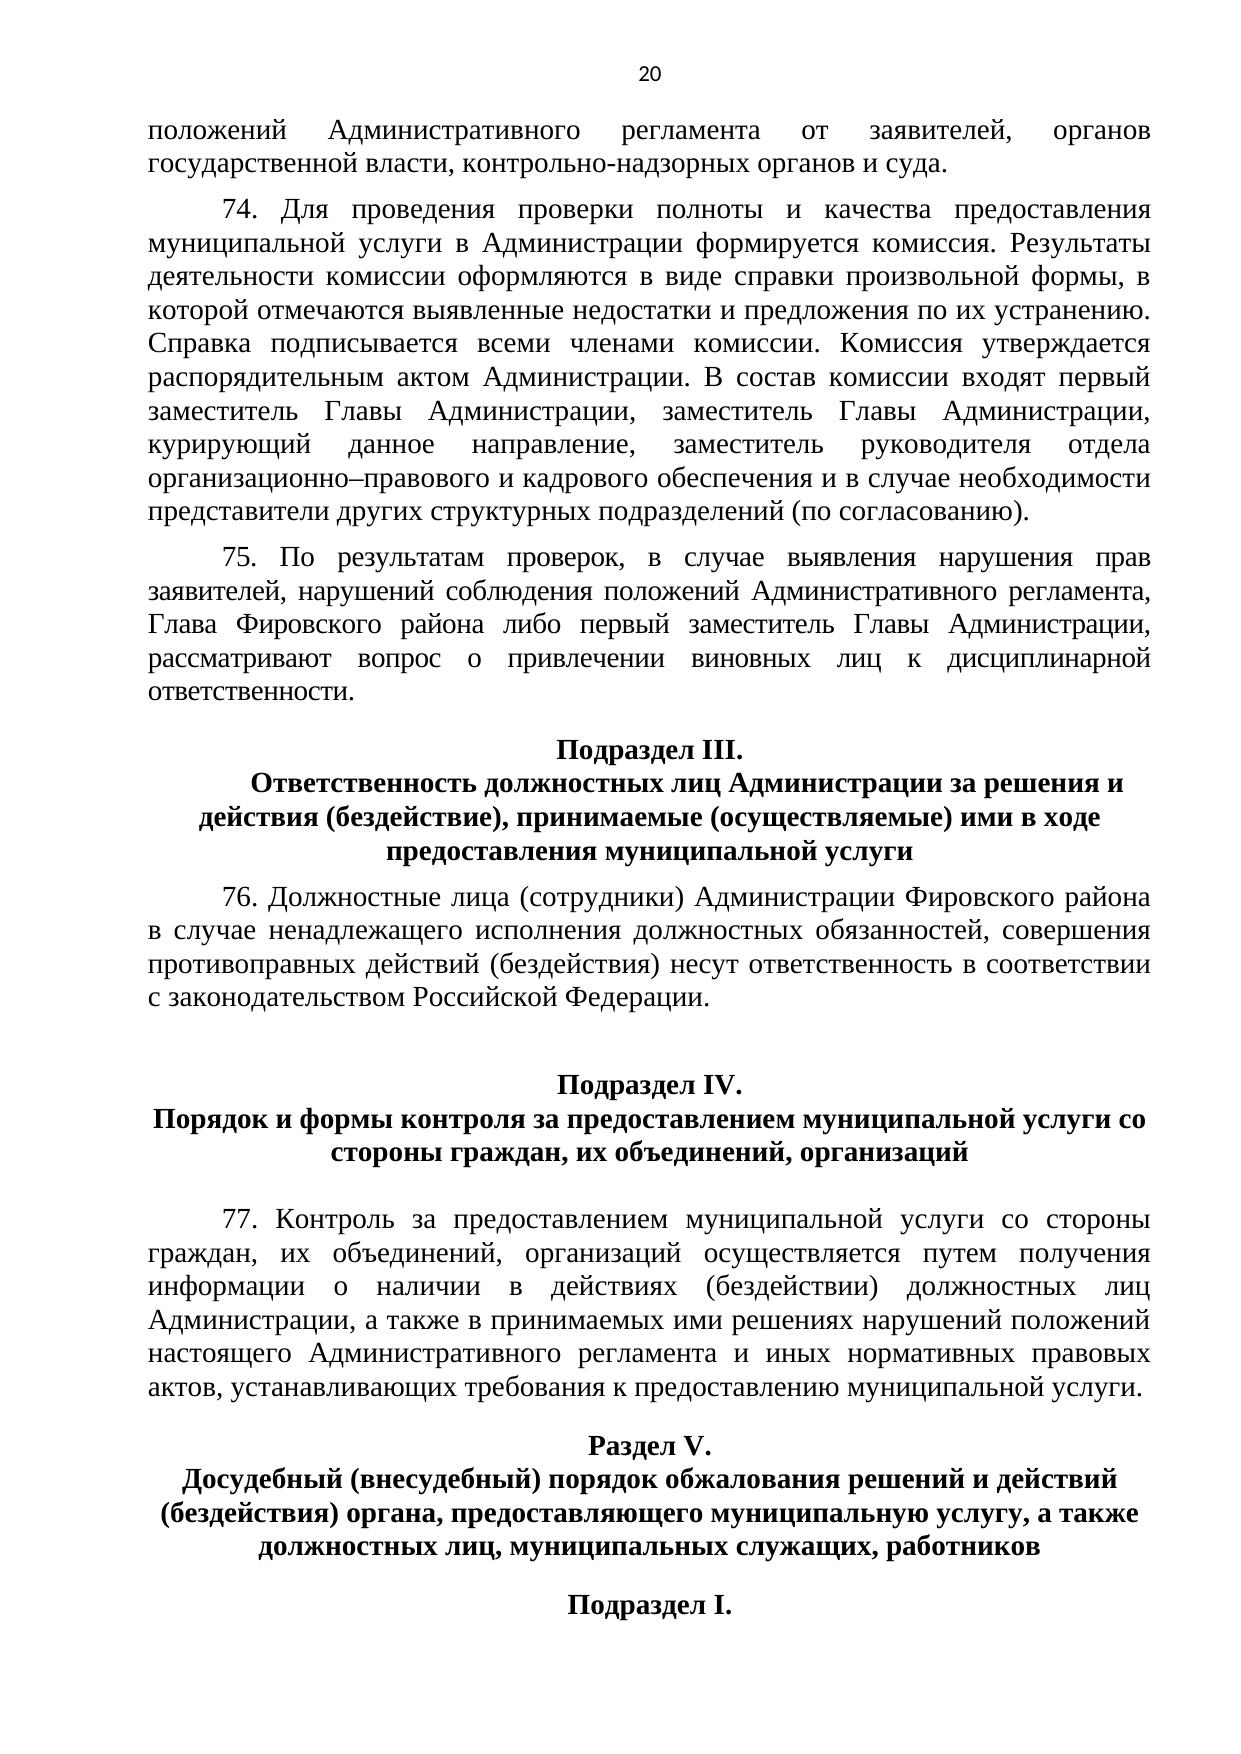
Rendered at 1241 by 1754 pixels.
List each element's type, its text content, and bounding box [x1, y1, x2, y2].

text Досудебный (внесудебный) порядок обжалования решений и действий (бездействия) органа, предоставляющего муниципальную услугу, а также должностных лиц, муниципальных служащих, работников [148, 1461, 1152, 1562]
text 76. Должностные лица (сотрудники) Администрации Фировского района в случае ненадлежащего исполнения должностных обязанностей, совершения противоправных действий (бездействия) несут ответственность в соответствии с законодательством Российской Федерации. [148, 879, 1152, 1013]
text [148, 112, 1152, 179]
text Подраздел III. [148, 732, 1152, 766]
text 74. Для проведения проверки полноты и качества предоставления муниципальной услуги в Администрации формируется комиссия. Результаты деятельности комиссии оформляются в виде справки произвольной формы, в которой отмечаются выявленные недостатки и предложения по их устранению. Справка подписывается всеми членами комиссии. Комиссия утверждается распорядительным актом Администрации. В состав комиссии входят первый заместитель Главы Администрации, заместитель Главы Администрации, курирующий данное направление, заместитель руководителя отдела организационно–правового и кадрового обеспечения и в случае необходимости представители других структурных подразделений (по согласованию). [148, 191, 1152, 527]
text Подраздел IV. [148, 1067, 1152, 1101]
text Раздел V. [148, 1428, 1152, 1461]
text Ответственность должностных лиц Администрации за решения и действия (бездействие), принимаемые (осуществляемые) ими в ходе предоставления муниципальной услуги [148, 766, 1152, 866]
text 75. По результатам проверок, в случае выявления нарушения прав заявителей, нарушений соблюдения положений Административного регламента, Глава Фировского района либо первый заместитель Главы Администрации, рассматривают вопрос о привлечении виновных лиц к дисциплинарной ответственности. [148, 539, 1152, 707]
text Подраздел I. [148, 1587, 1152, 1620]
text 77. Контроль за предоставлением муниципальной услуги со стороны граждан, их объединений, организаций осуществляется путем получения информации о наличии в действиях (бездействии) должностных лиц Администрации, а также в принимаемых ими решениях нарушений положений настоящего Административного регламента и иных нормативных правовых актов, устанавливающих требования к предоставлению муниципальной услуги. [148, 1201, 1152, 1403]
text Порядок и формы контроля за предоставлением муниципальной услуги со стороны граждан, их объединений, организаций [148, 1101, 1152, 1168]
